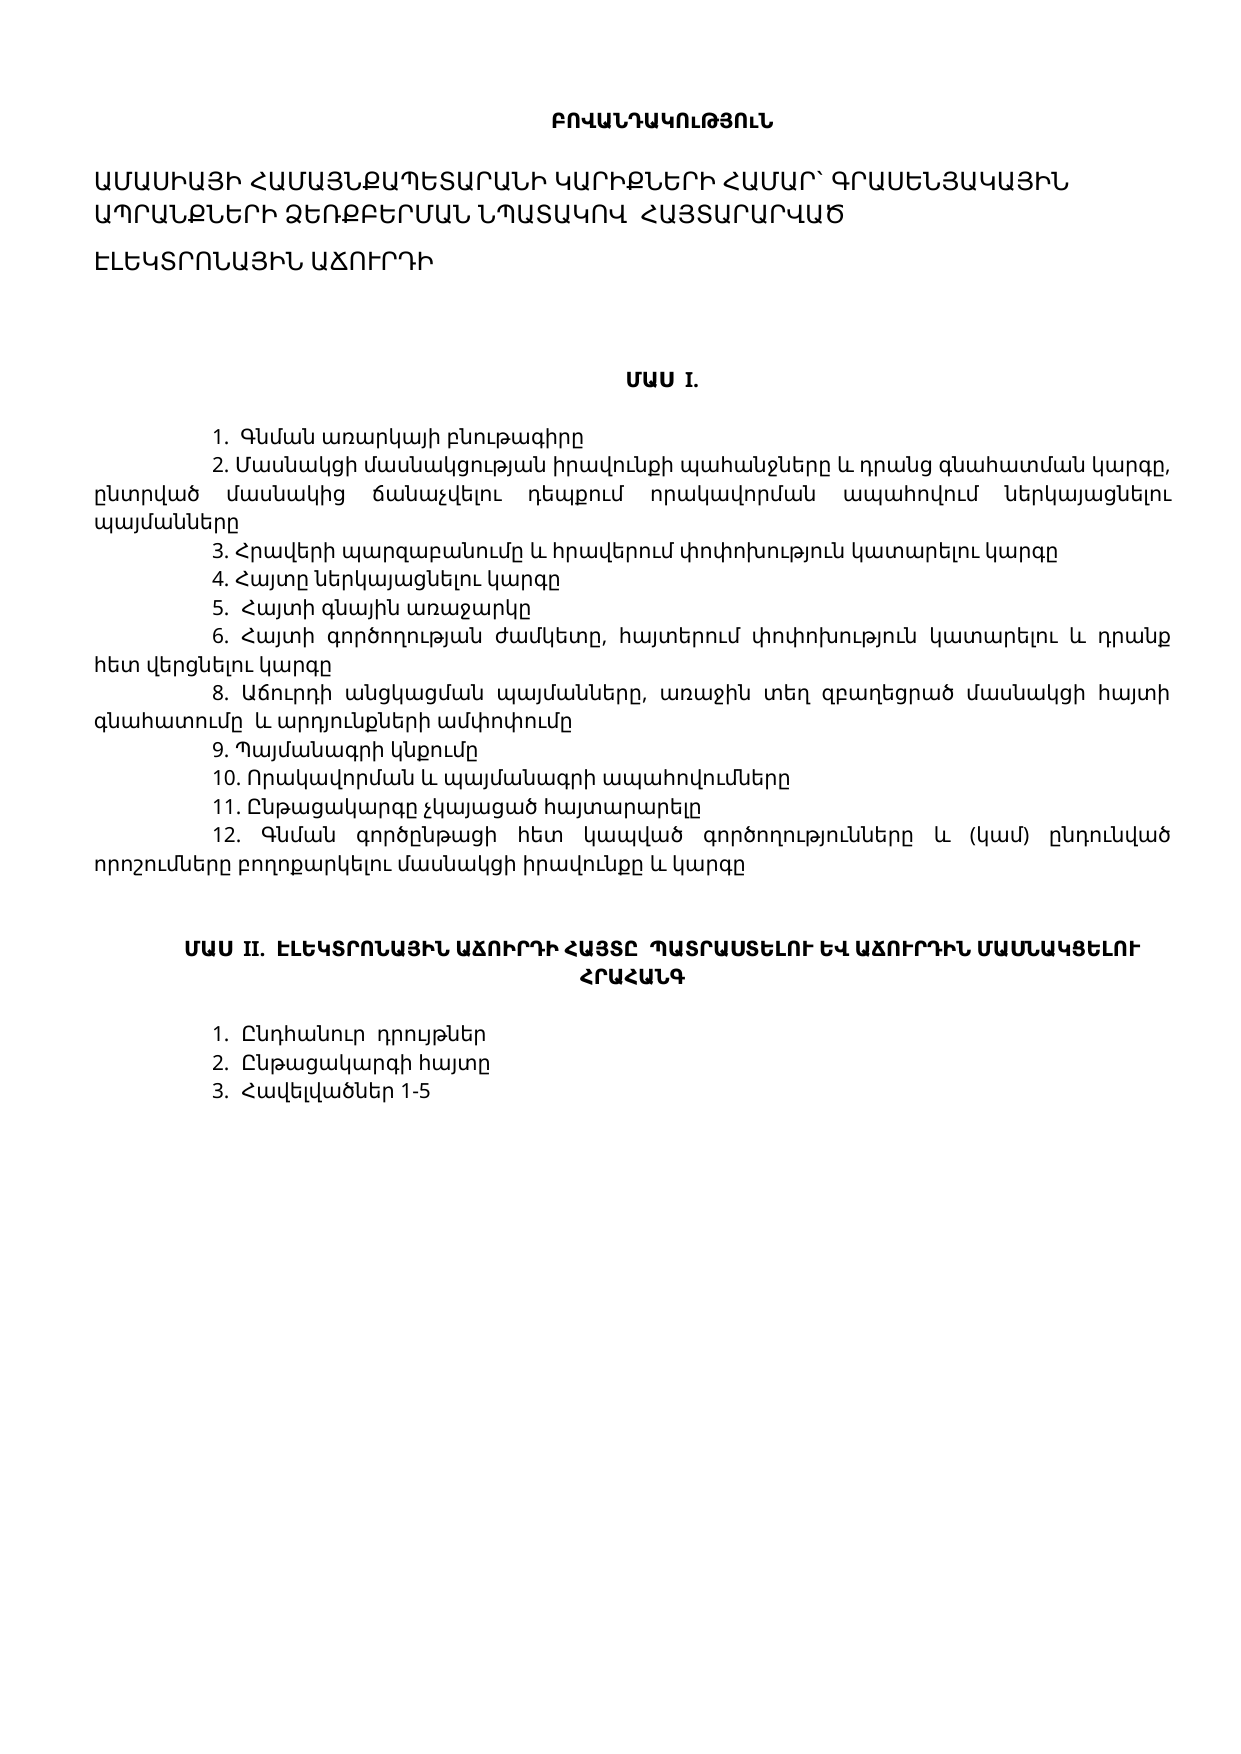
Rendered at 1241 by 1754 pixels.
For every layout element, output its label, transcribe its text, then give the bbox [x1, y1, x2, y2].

text 11. Ընթացակարգը չկայացած հայտարարելը [94, 792, 1171, 820]
text ՄԱՍ I. [94, 365, 1171, 394]
text 9. Պայմանագրի կնքումը [94, 735, 1171, 763]
text ՄԱՍ II. ԷԼԵԿՏՐՈՆԱՅԻՆ ԱՃՈԻՐԴԻ ՀԱՅՏԸ ՊԱՏՐԱՍՏԵԼՈՒ ԵՎ ԱՃՈՒՐԴԻՆ ՄԱՍՆԱԿՑԵԼՈՒ ՀՐԱՀԱՆԳ [94, 934, 1171, 991]
text 2. Ընթացակարգի հայտը [94, 1048, 1171, 1076]
text 3. Հրավերի պարզաբանումը և հրավերում փոփոխություն կատարելու կարգը [94, 536, 1171, 564]
text 4. Հայտը ներկայացնելու կարգը [94, 564, 1171, 593]
text ԲՈՎԱՆԴԱԿՈւԹՅՈւՆ [94, 106, 1171, 135]
text 1. Ընդհանուր դրույթներ [94, 1019, 1171, 1048]
text ԷԼԵԿՏՐՈՆԱՅԻՆ ԱՃՈՒՐԴԻ [94, 244, 1172, 278]
text 2. Մասնակցի մասնակցության իրավունքի պահանջները և դրանց գնահատման կարգը, ընտրված մասնակից ճանաչվելու դեպքում որակավորման ապահովում ներկայացնելու պայմանները [94, 451, 1171, 536]
text 8. Աճուրդի անցկացման պայմանները, առաջին տեղ զբաղեցրած մասնակցի հայտի գնահատումը և արդյունքների ամփոփումը [94, 678, 1171, 735]
text 12. Գնման գործընթացի հետ կապված գործողությունները և (կամ) ընդունված որոշումները բողոքարկելու մասնակցի իրավունքը և կարգը [94, 820, 1171, 877]
text 10. Որակավորման և պայմանագրի ապահովումները [94, 763, 1171, 792]
text ԱՄԱՍԻԱՅԻ ՀԱՄԱՅՆՔԱՊԵՏԱՐԱՆԻ ԿԱՐԻՔՆԵՐԻ ՀԱՄԱՐ` ԳՐԱՍԵՆՅԱԿԱՅԻՆ ԱՊՐԱՆՔՆԵՐԻ ՁԵՌՔԲԵՐՄԱՆ ՆՊԱՏԱԿՈՎ ՀԱՅՏԱՐԱՐՎԱԾ [94, 163, 1172, 231]
text 5. Հայտի գնային առաջարկը [94, 593, 1171, 621]
text 3. Հավելվածներ 1-5 [94, 1076, 1171, 1105]
text 6. Հայտի գործողության ժամկետը, հայտերում փոփոխություն կատարելու և դրանք հետ վերցնելու կարգը [94, 621, 1171, 678]
text 1. Գնման առարկայի բնութագիրը [94, 422, 1171, 451]
